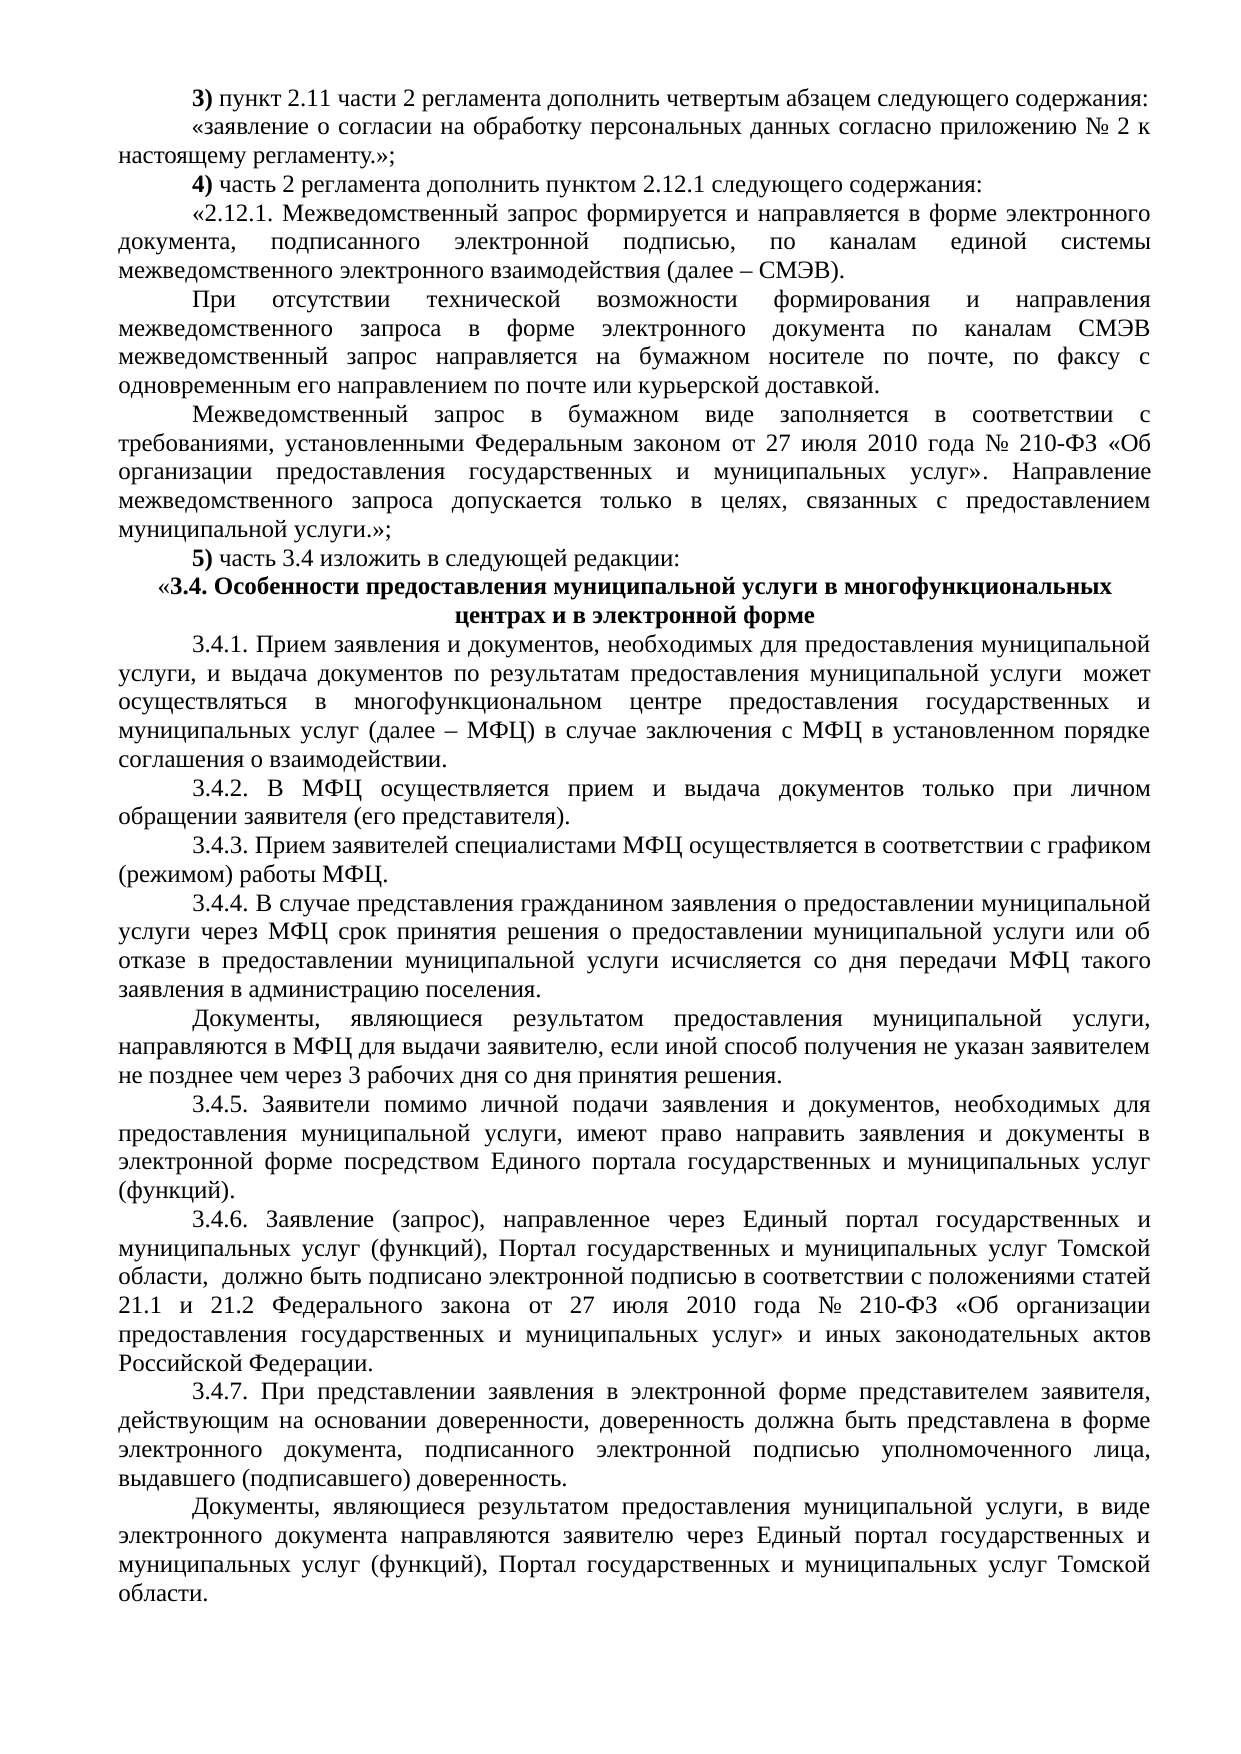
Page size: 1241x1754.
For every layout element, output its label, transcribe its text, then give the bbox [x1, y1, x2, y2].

text «2.12.1. Межведомственный запрос формируется и направляется в форме электронного документа, подписанного электронной подписью, по каналам единой системы межведомственного электронного взаимодействия (далее – СМЭВ). [118, 198, 1152, 284]
text 3.4.6. Заявление (запрос), направленное через Единый портал государственных и муниципальных услуг (функций), Портал государственных и муниципальных услуг Томской области, должно быть подписано электронной подписью в соответствии с положениями статей 21.1 и 21.2 Федерального закона от 27 июля 2010 года № 210-ФЗ «Об организации предоставления государственных и муниципальных услуг» и иных законодательных актов Российской Федерации. [118, 1204, 1152, 1376]
list 3.4.3. Прием заявителей специалистами МФЦ осуществляется в соответствии с графиком (режимом) работы МФЦ. [118, 830, 1152, 888]
text 3.4.5. Заявители помимо личной подачи заявления и документов, необходимых для предоставления муниципальной услуги, имеют право направить заявления и документы в электронной форме посредством Единого портала государственных и муниципальных услуг (функций). [118, 1089, 1152, 1204]
text Межведомственный запрос в бумажном виде заполняется в соответствии с требованиями, установленными Федеральным законом от 27 июля 2010 года № 210-ФЗ «Об организации предоставления государственных и муниципальных услуг». Направление межведомственного запроса допускается только в целях, связанных с предоставлением муниципальной услуги.»; [118, 399, 1152, 543]
text 3.4.7. При представлении заявления в электронной форме представителем заявителя, действующим на основании доверенности, доверенность должна быть представлена в форме электронного документа, подписанного электронной подписью уполномоченного лица, выдавшего (подписавшего) доверенность. [118, 1376, 1152, 1491]
text «3.4. Особенности предоставления муниципальной услуги в многофункциональных центрах и в электронной форме [118, 571, 1152, 629]
list 3.4.2. В МФЦ осуществляется прием и выдача документов только при личном обращении заявителя (его представителя). [118, 773, 1152, 830]
text 3.4.1. Прием заявления и документов, необходимых для предоставления муниципальной услуги, и выдача документов по результатам предоставления муниципальной услуги может осуществляться в многофункциональном центре предоставления государственных и муниципальных услуг (далее – МФЦ) в случае заключения с МФЦ в установленном порядке соглашения о взаимодействии. [118, 629, 1152, 773]
text При отсутствии технической возможности формирования и направления межведомственного запроса в форме электронного документа по каналам СМЭВ межведомственный запрос направляется на бумажном носителе по почте, по факсу с одновременным его направлением по почте или курьерской доставкой. [118, 284, 1152, 399]
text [118, 111, 1152, 169]
list 3.4.4. В случае представления гражданином заявления о предоставлении муниципальной услуги через МФЦ срок принятия решения о предоставлении муниципальной услуги или об отказе в предоставлении муниципальной услуги исчисляется со дня передачи МФЦ такого заявления в администрацию поселения. [118, 888, 1152, 1003]
text 4) часть 2 регламента дополнить пунктом 2.12.1 следующего содержания: [118, 169, 1152, 198]
text 5) часть 3.4 изложить в следующей редакции: [118, 543, 1152, 571]
text 3) пункт 2.11 части 2 регламента дополнить четвертым абзацем следующего содержания: [118, 83, 1152, 111]
list Документы, являющиеся результатом предоставления муниципальной услуги, направляются в МФЦ для выдачи заявителю, если иной способ получения не указан заявителем не позднее чем через 3 рабочих дня со дня принятия решения. [118, 1003, 1152, 1089]
text Документы, являющиеся результатом предоставления муниципальной услуги, в виде электронного документа направляются заявителю через Единый портал государственных и муниципальных услуг (функций), Портал государственных и муниципальных услуг Томской области. [118, 1491, 1152, 1606]
